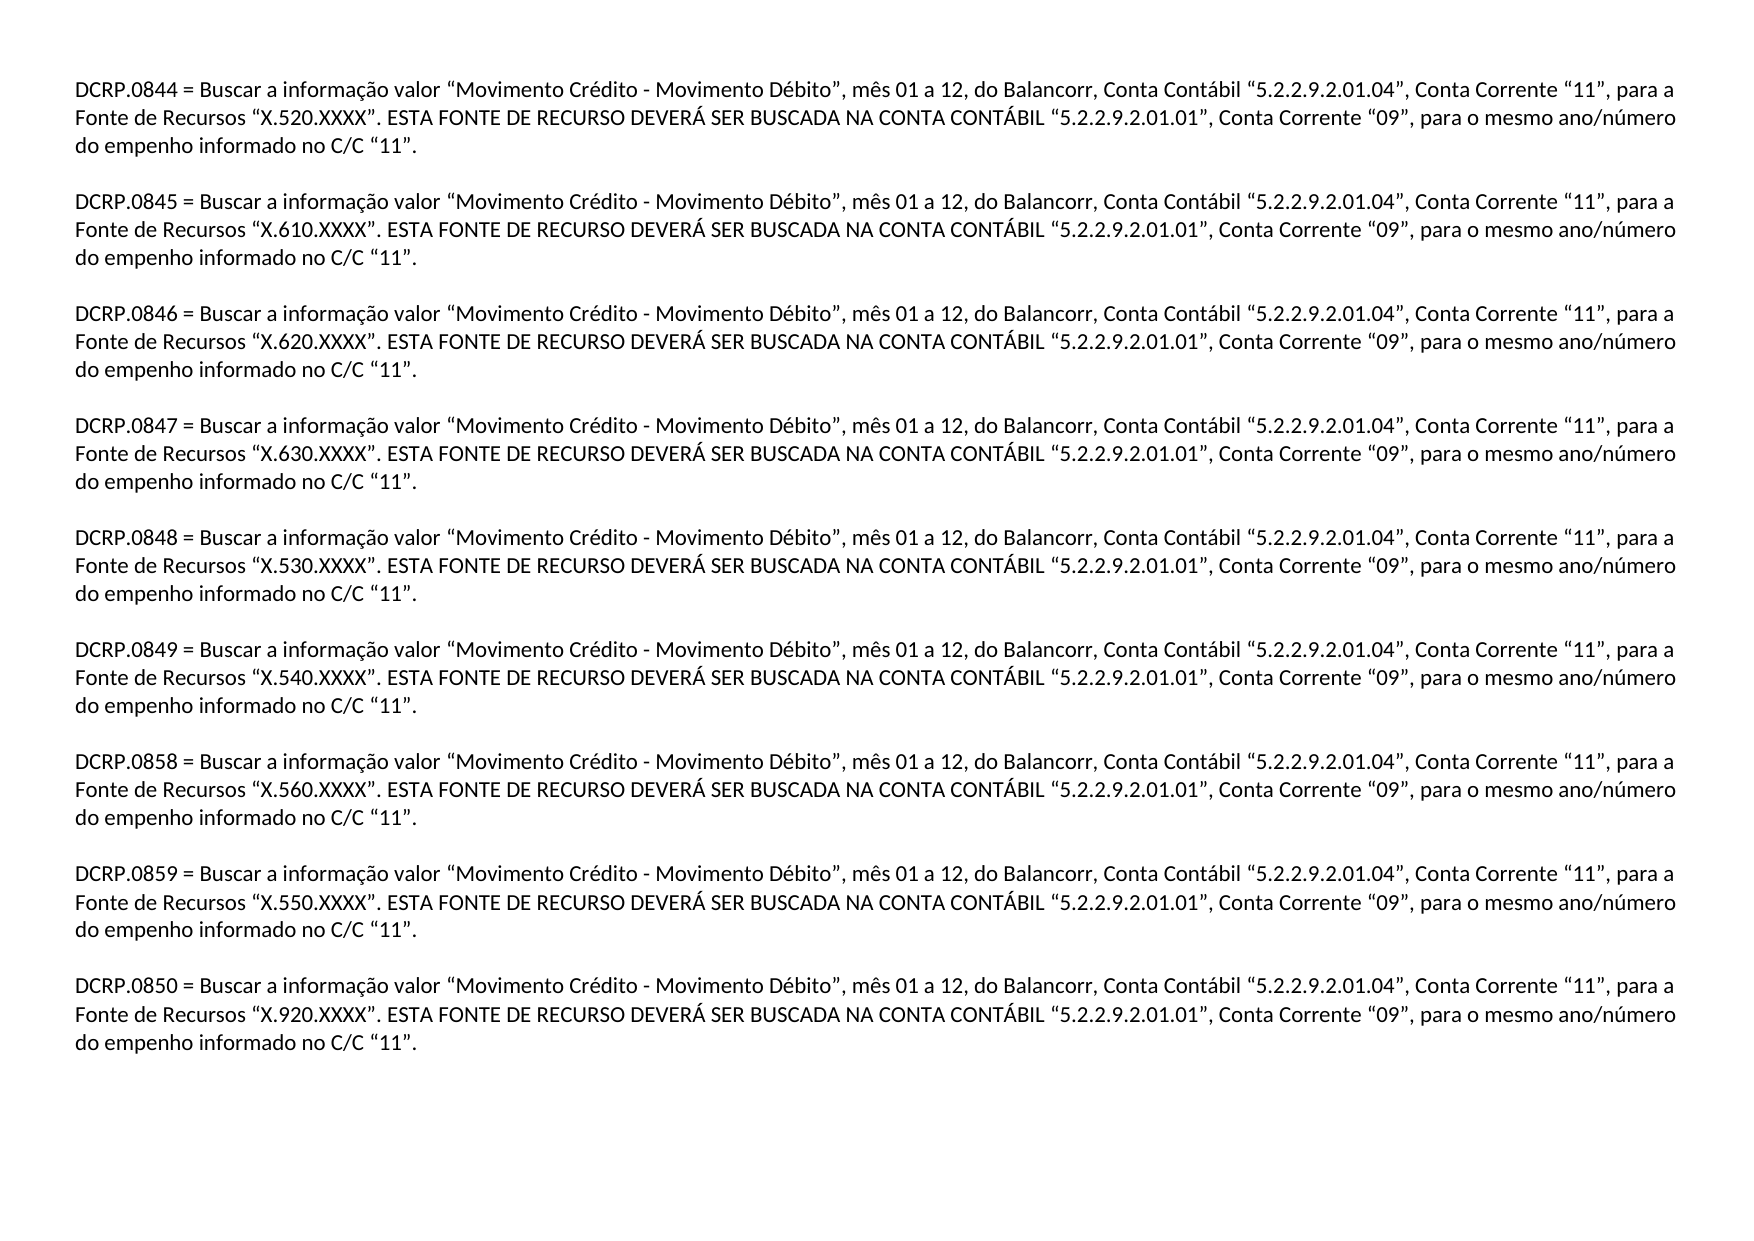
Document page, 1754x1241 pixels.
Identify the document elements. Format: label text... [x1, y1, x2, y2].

text DCRP.0858 = Buscar a informação valor “Movimento Crédito - Movimento Débito”, mês 01 a 12, do Balancorr, Conta Contábil “5.2.2.9.2.01.04”, Conta Corrente “11”, para a Fonte de Recursos “X.560.XXXX”. ESTA FONTE DE RECURSO DEVERÁ SER BUSCADA NA CONTA CONTÁBIL “5.2.2.9.2.01.01”, Conta Corrente “09”, para o mesmo ano/número do empenho informado no C/C “11”. [75, 747, 1679, 832]
text DCRP.0845 = Buscar a informação valor “Movimento Crédito - Movimento Débito”, mês 01 a 12, do Balancorr, Conta Contábil “5.2.2.9.2.01.04”, Conta Corrente “11”, para a Fonte de Recursos “X.610.XXXX”. ESTA FONTE DE RECURSO DEVERÁ SER BUSCADA NA CONTA CONTÁBIL “5.2.2.9.2.01.01”, Conta Corrente “09”, para o mesmo ano/número do empenho informado no C/C “11”. [75, 187, 1679, 271]
text DCRP.0844 = Buscar a informação valor “Movimento Crédito - Movimento Débito”, mês 01 a 12, do Balancorr, Conta Contábil “5.2.2.9.2.01.04”, Conta Corrente “11”, para a Fonte de Recursos “X.520.XXXX”. ESTA FONTE DE RECURSO DEVERÁ SER BUSCADA NA CONTA CONTÁBIL “5.2.2.9.2.01.01”, Conta Corrente “09”, para o mesmo ano/número do empenho informado no C/C “11”. [75, 75, 1679, 159]
text DCRP.0848 = Buscar a informação valor “Movimento Crédito - Movimento Débito”, mês 01 a 12, do Balancorr, Conta Contábil “5.2.2.9.2.01.04”, Conta Corrente “11”, para a Fonte de Recursos “X.530.XXXX”. ESTA FONTE DE RECURSO DEVERÁ SER BUSCADA NA CONTA CONTÁBIL “5.2.2.9.2.01.01”, Conta Corrente “09”, para o mesmo ano/número do empenho informado no C/C “11”. [75, 523, 1679, 607]
text DCRP.0859 = Buscar a informação valor “Movimento Crédito - Movimento Débito”, mês 01 a 12, do Balancorr, Conta Contábil “5.2.2.9.2.01.04”, Conta Corrente “11”, para a Fonte de Recursos “X.550.XXXX”. ESTA FONTE DE RECURSO DEVERÁ SER BUSCADA NA CONTA CONTÁBIL “5.2.2.9.2.01.01”, Conta Corrente “09”, para o mesmo ano/número do empenho informado no C/C “11”. [75, 859, 1679, 944]
text DCRP.0850 = Buscar a informação valor “Movimento Crédito - Movimento Débito”, mês 01 a 12, do Balancorr, Conta Contábil “5.2.2.9.2.01.04”, Conta Corrente “11”, para a Fonte de Recursos “X.920.XXXX”. ESTA FONTE DE RECURSO DEVERÁ SER BUSCADA NA CONTA CONTÁBIL “5.2.2.9.2.01.01”, Conta Corrente “09”, para o mesmo ano/número do empenho informado no C/C “11”. [75, 972, 1679, 1056]
text DCRP.0846 = Buscar a informação valor “Movimento Crédito - Movimento Débito”, mês 01 a 12, do Balancorr, Conta Contábil “5.2.2.9.2.01.04”, Conta Corrente “11”, para a Fonte de Recursos “X.620.XXXX”. ESTA FONTE DE RECURSO DEVERÁ SER BUSCADA NA CONTA CONTÁBIL “5.2.2.9.2.01.01”, Conta Corrente “09”, para o mesmo ano/número do empenho informado no C/C “11”. [75, 299, 1679, 383]
text DCRP.0849 = Buscar a informação valor “Movimento Crédito - Movimento Débito”, mês 01 a 12, do Balancorr, Conta Contábil “5.2.2.9.2.01.04”, Conta Corrente “11”, para a Fonte de Recursos “X.540.XXXX”. ESTA FONTE DE RECURSO DEVERÁ SER BUSCADA NA CONTA CONTÁBIL “5.2.2.9.2.01.01”, Conta Corrente “09”, para o mesmo ano/número do empenho informado no C/C “11”. [75, 635, 1679, 719]
text DCRP.0847 = Buscar a informação valor “Movimento Crédito - Movimento Débito”, mês 01 a 12, do Balancorr, Conta Contábil “5.2.2.9.2.01.04”, Conta Corrente “11”, para a Fonte de Recursos “X.630.XXXX”. ESTA FONTE DE RECURSO DEVERÁ SER BUSCADA NA CONTA CONTÁBIL “5.2.2.9.2.01.01”, Conta Corrente “09”, para o mesmo ano/número do empenho informado no C/C “11”. [75, 411, 1679, 495]
